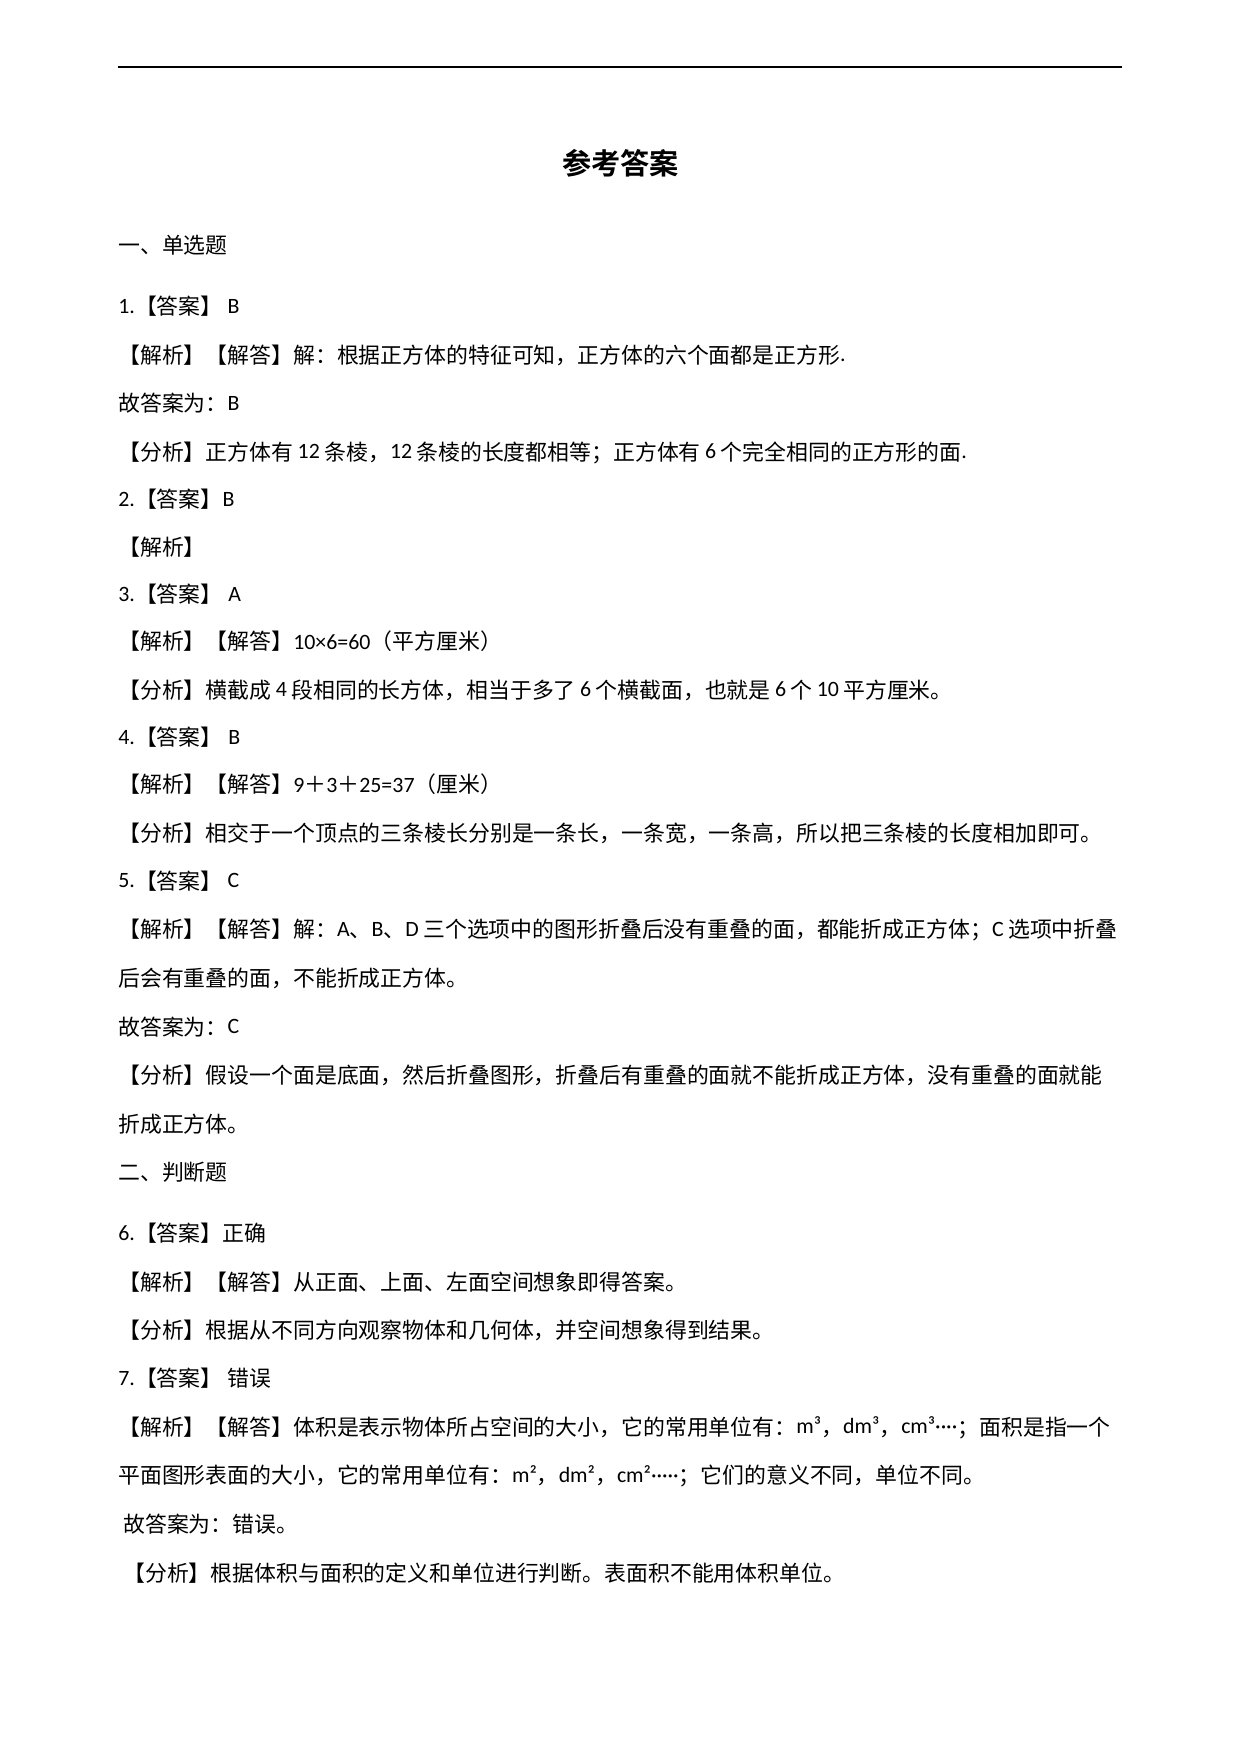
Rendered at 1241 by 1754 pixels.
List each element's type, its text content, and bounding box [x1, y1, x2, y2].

text 【解析】【解答】体积是表示物体所占空间的大小，它的常用单位有：m³，dm³，cm³····；面积是指一个平面图形表面的大小，它的常用单位有：m²，dm²，cm²·····；它们的意义不同，单位不同。 故答案为：错误。 【分析】根据体积与面积的定义和单位进行判断。表面积不能用体积单位。 [118, 1409, 1122, 1588]
text 二、判断题 [118, 1155, 1122, 1187]
text 【解析】【解答】解：A、B、D三个选项中的图形折叠后没有重叠的面，都能折成正方体；C选项中折叠后会有重叠的面，不能折成正方体。 故答案为：C [118, 912, 1122, 1042]
text 7.【答案】 错误 [118, 1361, 1122, 1393]
text 3.【答案】 A [118, 577, 1122, 610]
text 【解析】 [118, 530, 1122, 563]
text 2.【答案】B [118, 483, 1122, 515]
text 5.【答案】 C [118, 864, 1122, 896]
text 【分析】假设一个面是底面，然后折叠图形，折叠后有重叠的面就不能折成正方体，没有重叠的面就能折成正方体。 [118, 1058, 1122, 1139]
text 【解析】【解答】10×6=60（平方厘米） [118, 625, 1122, 657]
text 参考答案 [118, 129, 1122, 194]
text 【分析】相交于一个顶点的三条棱长分别是一条长，一条宽，一条高，所以把三条棱的长度相加即可。 [118, 815, 1122, 848]
text 【解析】【解答】9＋3＋25=37（厘米） [118, 768, 1122, 801]
text 1.【答案】 B [118, 289, 1122, 321]
text 【分析】正方体有12条棱，12条棱的长度都相等；正方体有6个完全相同的正方形的面. [118, 434, 1122, 467]
text 一、单选题 [118, 228, 1122, 261]
text 【解析】【解答】解：根据正方体的特征可知，正方体的六个面都是正方形. 故答案为：B [118, 337, 1122, 418]
text 4.【答案】 B [118, 721, 1122, 753]
text 【解析】【解答】从正面、上面、左面空间想象即得答案。 [118, 1264, 1122, 1297]
text 【分析】根据从不同方向观察物体和几何体，并空间想象得到结果。 [118, 1312, 1122, 1345]
text 6.【答案】正确 [118, 1216, 1122, 1248]
text 【分析】横截成4段相同的长方体，相当于多了6个横截面，也就是6个10平方厘米。 [118, 672, 1122, 705]
